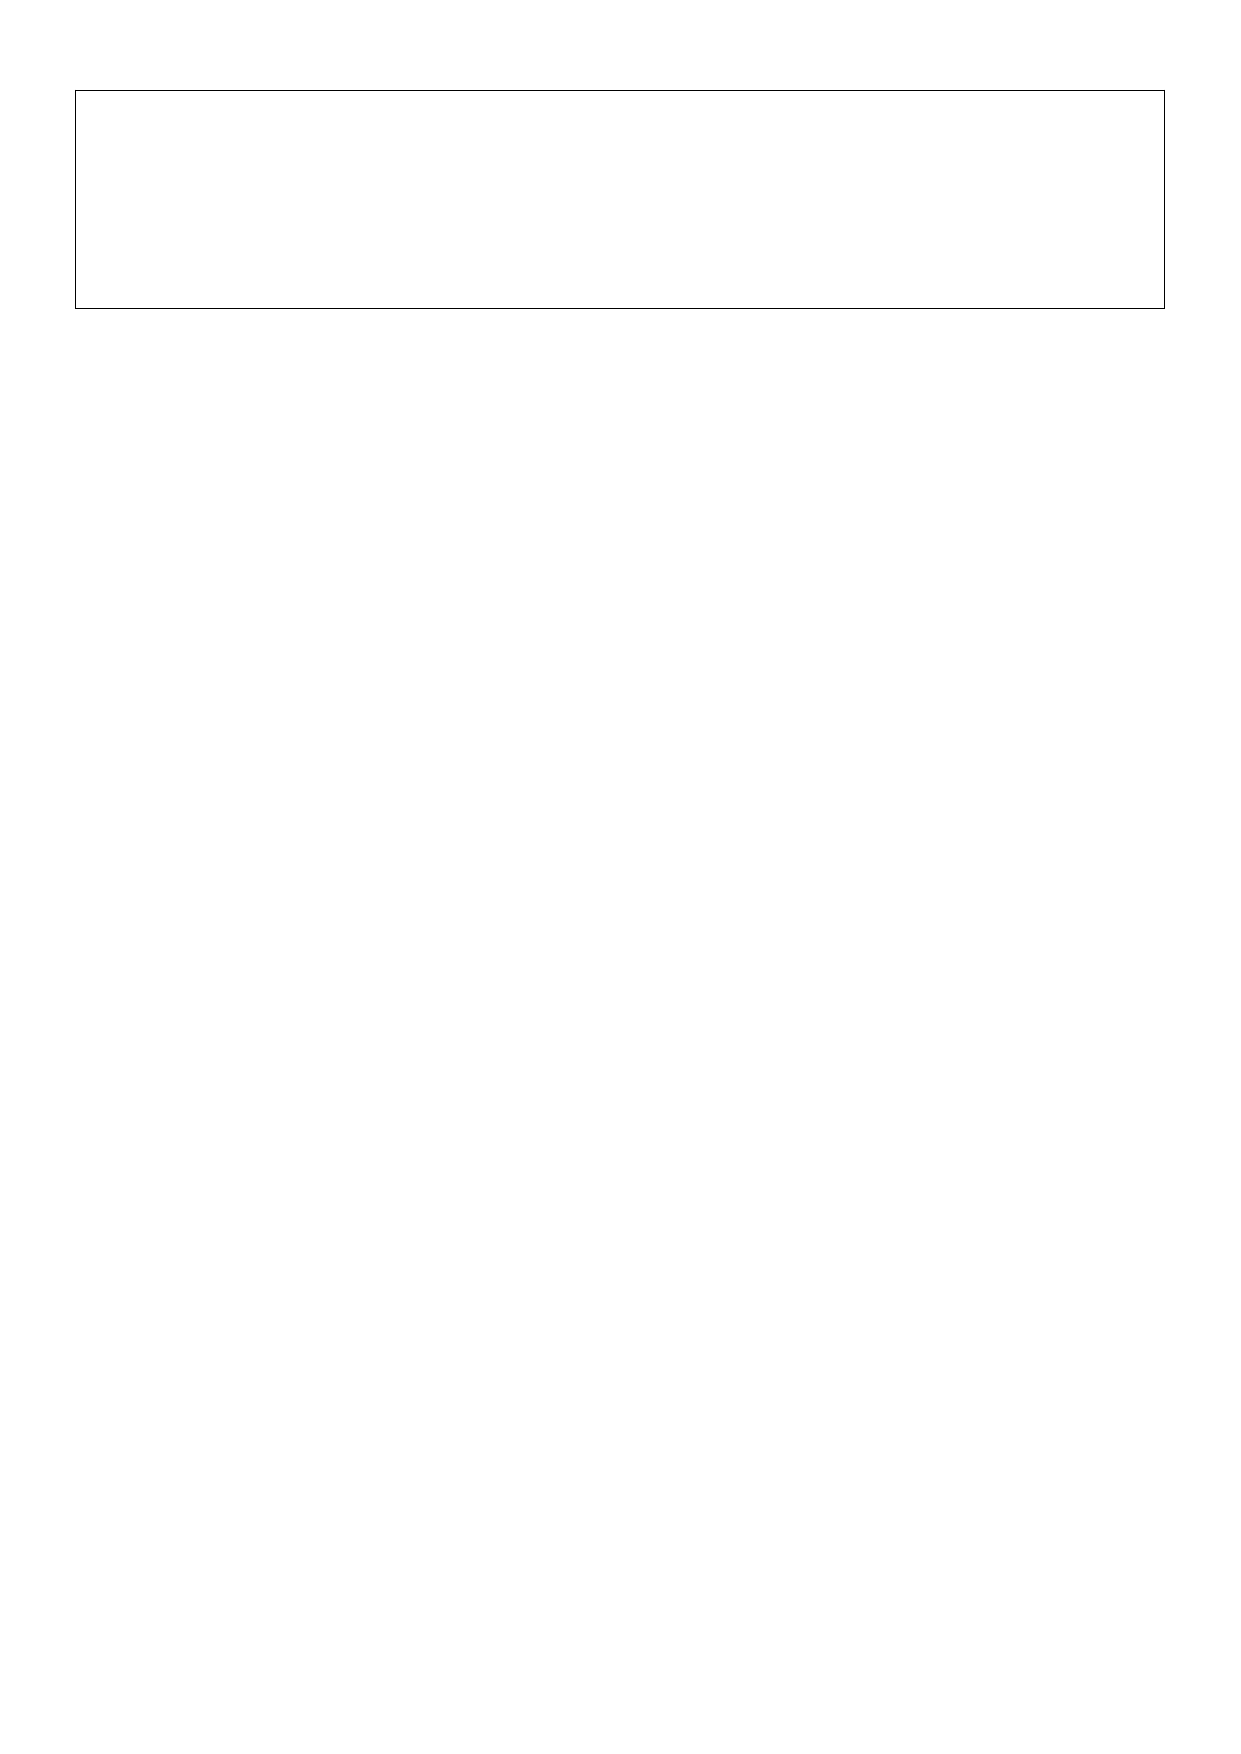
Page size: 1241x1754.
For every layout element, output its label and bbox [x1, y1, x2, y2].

table_header [76, 91, 1164, 308]
